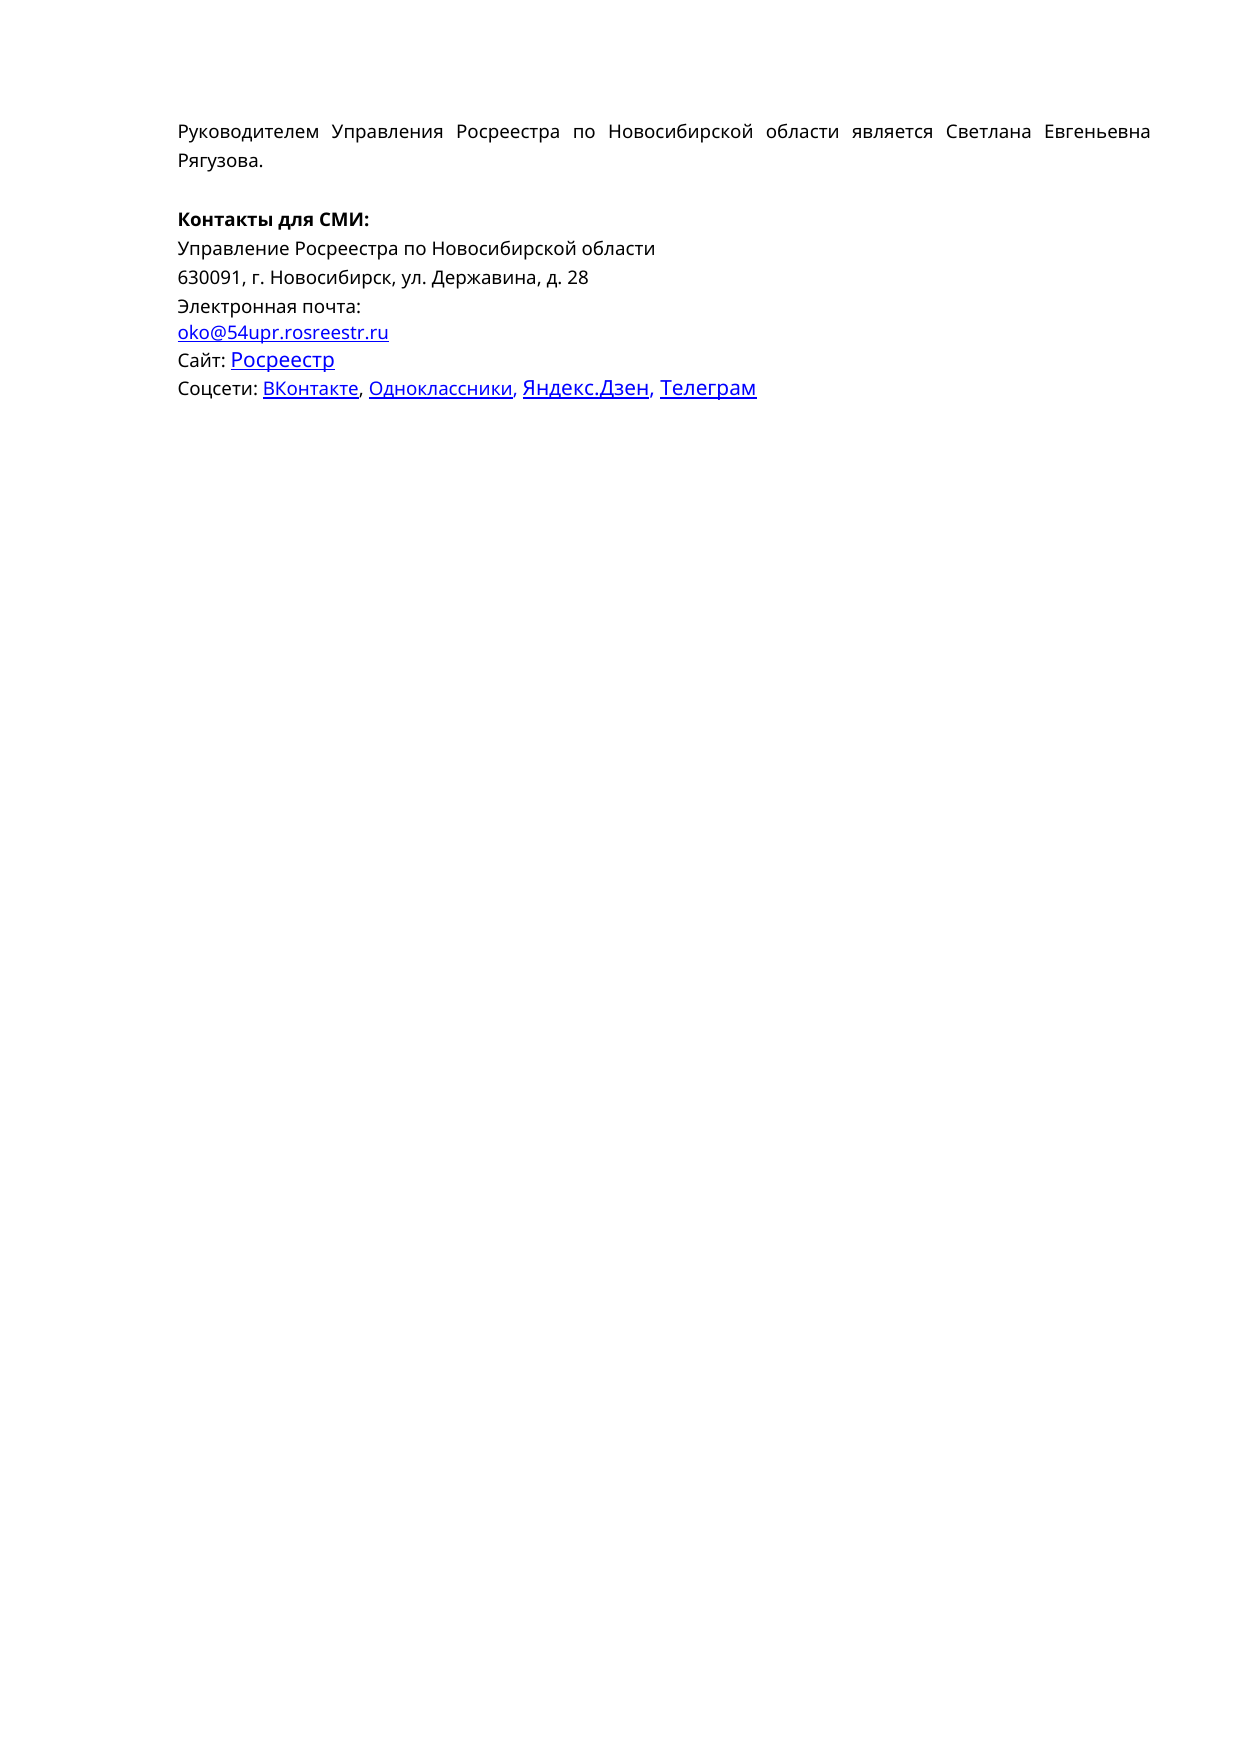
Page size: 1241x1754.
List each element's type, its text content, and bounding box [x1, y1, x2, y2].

text oko@54upr.rosreestr.ru [177, 319, 1152, 345]
text Управление Росреестра по Новосибирской области [177, 235, 1152, 261]
text Сайт: Росреестр [177, 345, 1152, 373]
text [177, 118, 1152, 173]
text Контакты для СМИ: [177, 206, 1152, 231]
text Электронная почта: [177, 294, 1152, 319]
text Соцсети: ВКонтакте, Одноклассники, Яндекс.Дзен, Телеграм [177, 373, 1152, 402]
text 630091, г. Новосибирск, ул. Державина, д. 28 [177, 264, 1152, 290]
